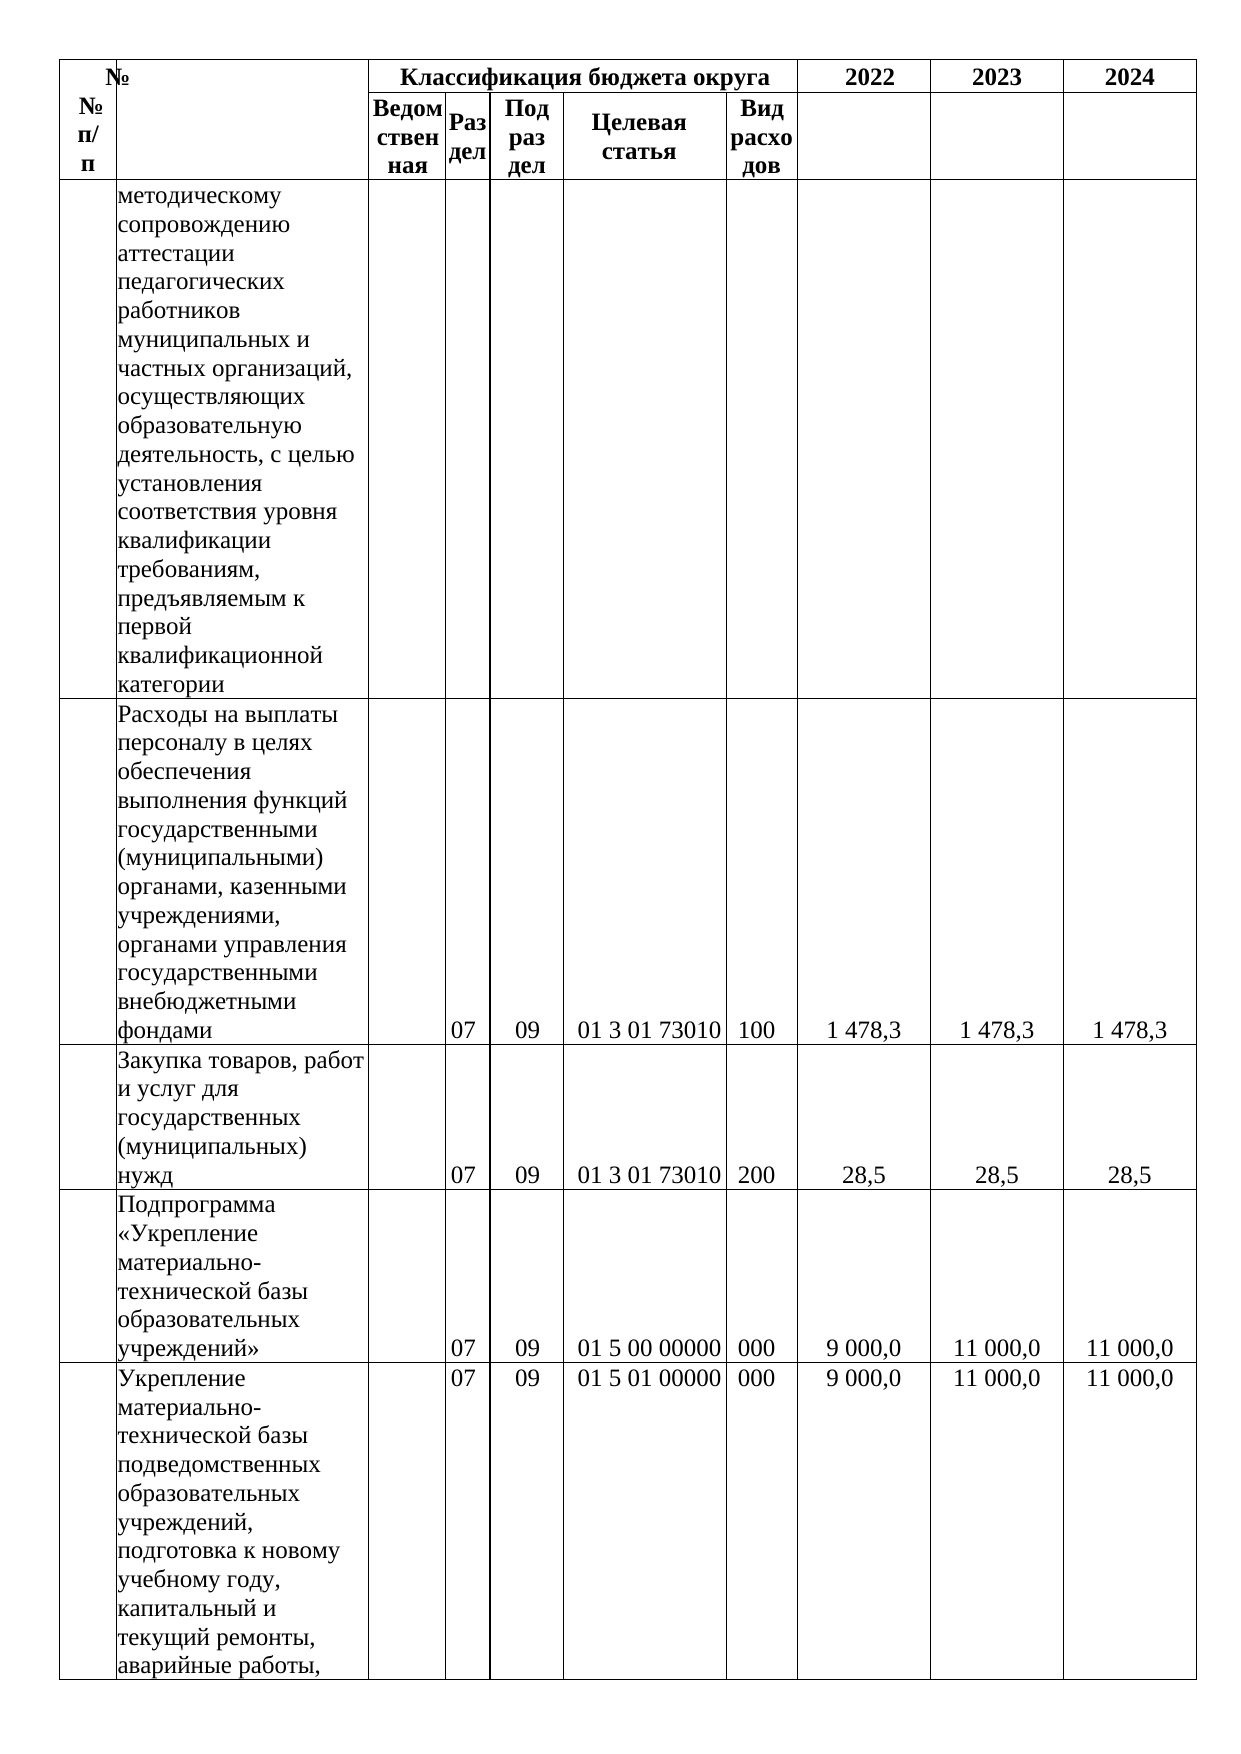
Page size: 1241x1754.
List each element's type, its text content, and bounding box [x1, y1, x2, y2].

table_cell Вид расхо дов [727, 93, 797, 179]
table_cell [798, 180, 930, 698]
table_cell Ведом ствен ная [369, 93, 445, 179]
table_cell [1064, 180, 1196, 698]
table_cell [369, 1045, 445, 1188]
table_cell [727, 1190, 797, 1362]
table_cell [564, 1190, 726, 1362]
table_cell Целевая статья [564, 93, 726, 179]
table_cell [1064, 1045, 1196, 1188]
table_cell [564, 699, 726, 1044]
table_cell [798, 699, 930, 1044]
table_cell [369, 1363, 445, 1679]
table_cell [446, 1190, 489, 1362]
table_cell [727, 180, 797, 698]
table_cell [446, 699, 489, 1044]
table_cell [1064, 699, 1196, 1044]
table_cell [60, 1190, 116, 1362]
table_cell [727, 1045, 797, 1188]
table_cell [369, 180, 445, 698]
table_header № №п/п [60, 60, 116, 179]
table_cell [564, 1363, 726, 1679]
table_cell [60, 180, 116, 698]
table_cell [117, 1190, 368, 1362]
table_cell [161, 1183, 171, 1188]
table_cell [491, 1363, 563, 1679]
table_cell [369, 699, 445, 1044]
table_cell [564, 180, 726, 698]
table_header 2024 [1064, 60, 1196, 92]
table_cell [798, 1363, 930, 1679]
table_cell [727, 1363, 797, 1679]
table_cell [798, 93, 930, 179]
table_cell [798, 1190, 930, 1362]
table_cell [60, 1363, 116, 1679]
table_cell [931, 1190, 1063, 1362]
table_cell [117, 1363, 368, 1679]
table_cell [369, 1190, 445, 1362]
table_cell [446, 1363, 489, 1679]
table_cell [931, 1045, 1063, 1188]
table_cell [931, 93, 1063, 179]
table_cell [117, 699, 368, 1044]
table_cell Раз дел [446, 93, 489, 179]
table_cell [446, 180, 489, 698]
table_cell Под раз дел [491, 93, 563, 179]
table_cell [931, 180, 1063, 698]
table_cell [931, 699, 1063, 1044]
table_header Классификация бюджета округа [369, 60, 797, 92]
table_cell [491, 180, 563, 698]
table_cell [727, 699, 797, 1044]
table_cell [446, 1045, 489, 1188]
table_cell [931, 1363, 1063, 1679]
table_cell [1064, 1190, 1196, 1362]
table_header [117, 60, 368, 179]
table_header 2023 [931, 60, 1063, 92]
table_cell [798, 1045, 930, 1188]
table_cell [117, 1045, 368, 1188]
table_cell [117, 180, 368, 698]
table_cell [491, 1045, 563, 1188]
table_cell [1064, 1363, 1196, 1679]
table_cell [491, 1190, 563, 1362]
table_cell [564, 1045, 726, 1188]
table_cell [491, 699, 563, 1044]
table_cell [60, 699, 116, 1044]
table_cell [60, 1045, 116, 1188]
table_cell [1064, 93, 1196, 179]
table_header 2022 [798, 60, 930, 92]
